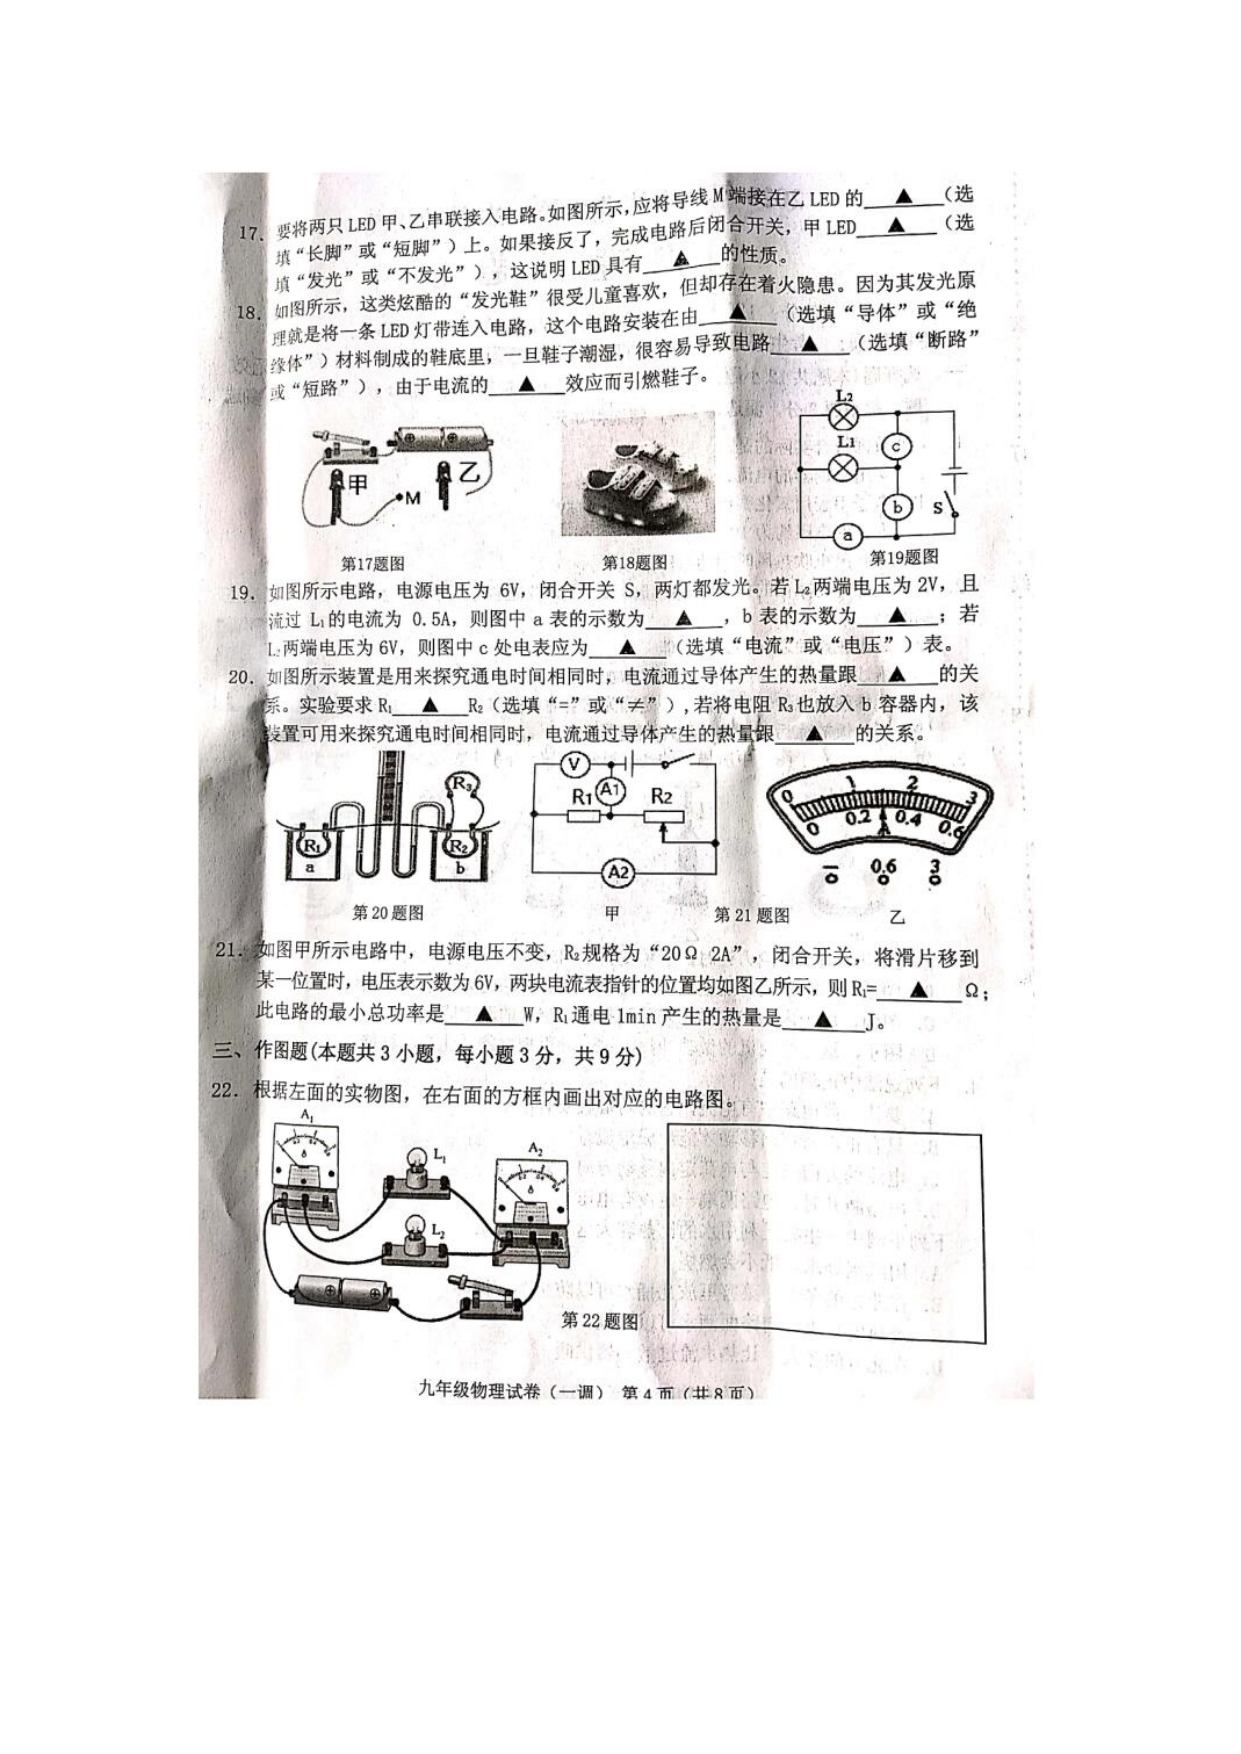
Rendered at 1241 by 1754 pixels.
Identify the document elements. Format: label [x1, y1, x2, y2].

picture [187, 162, 1053, 1410]
